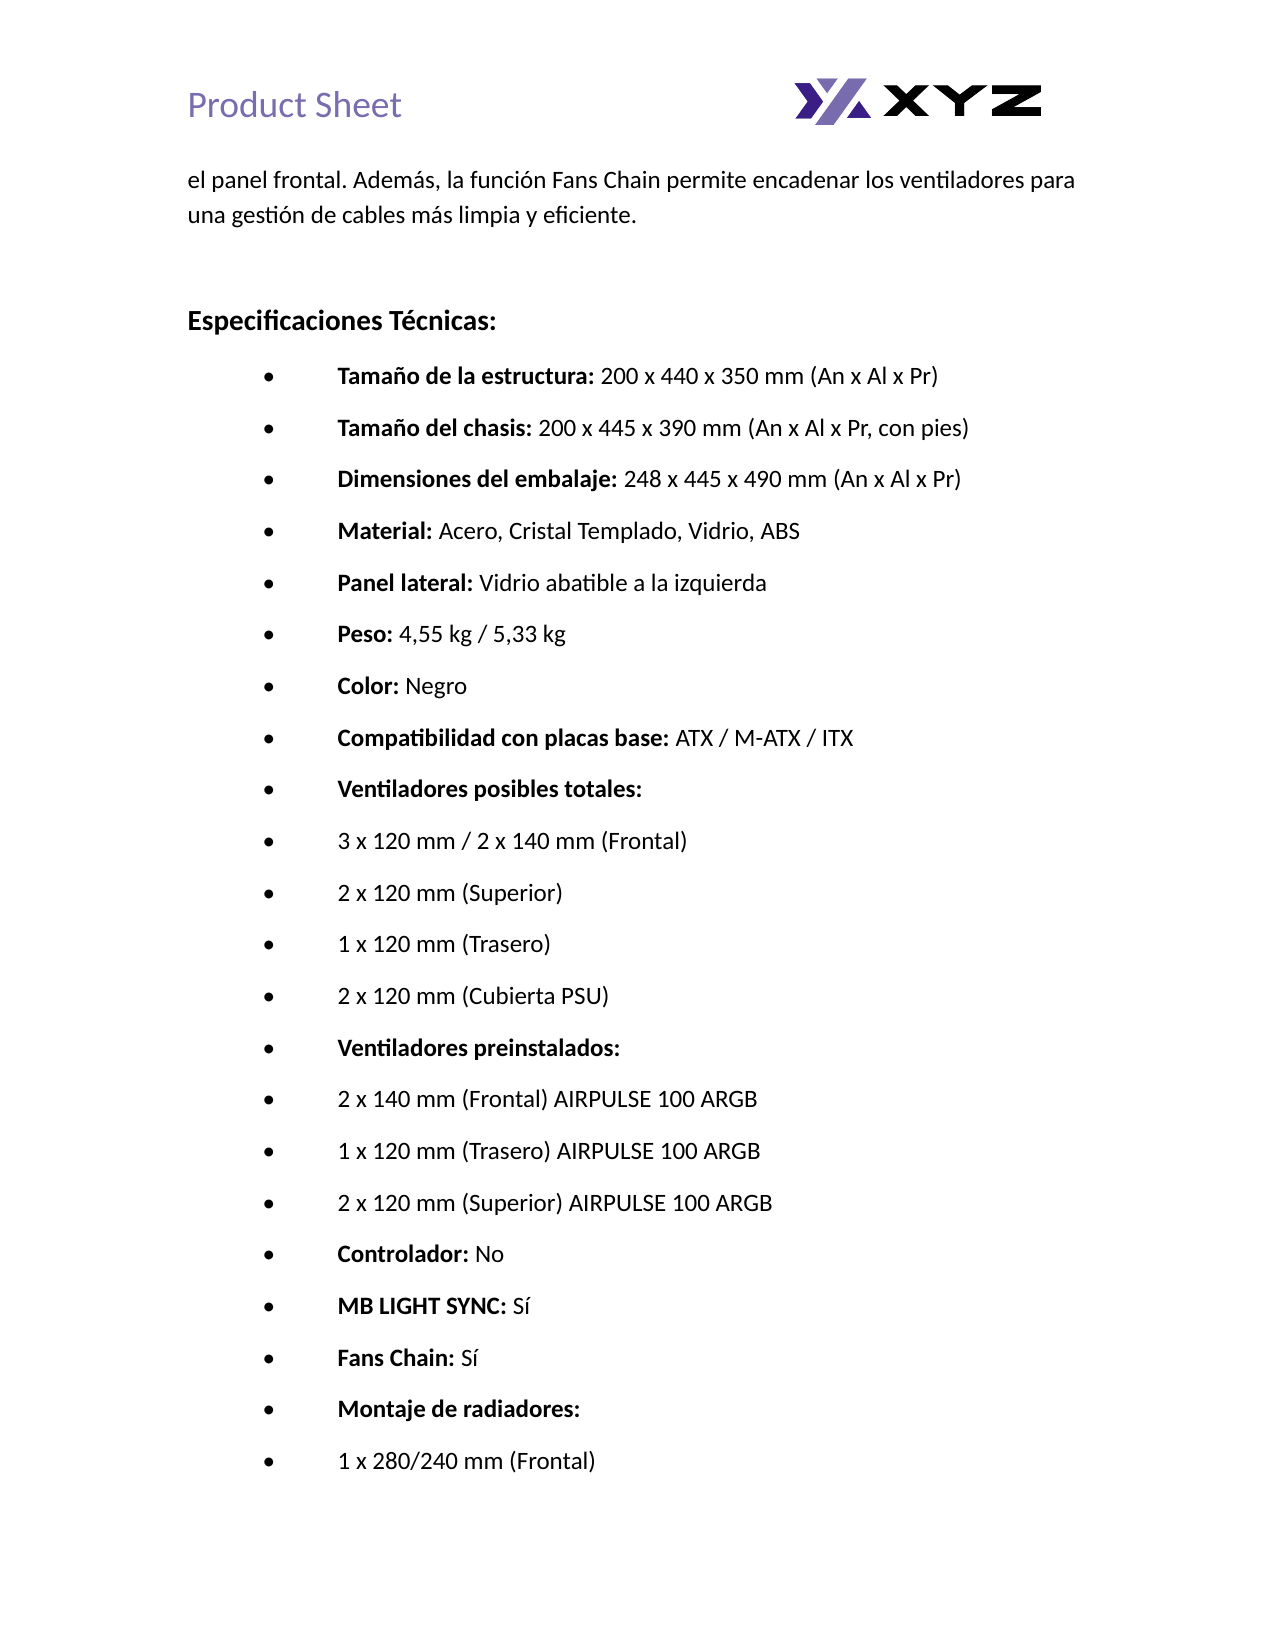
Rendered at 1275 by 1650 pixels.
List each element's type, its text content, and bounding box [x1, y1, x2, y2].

text • Ventiladores posibles totales: [187, 773, 1087, 804]
text • 1 x 120 mm (Trasero) AIRPULSE 100 ARGB [187, 1135, 1087, 1166]
text • 3 x 120 mm / 2 x 140 mm (Frontal) [187, 825, 1087, 856]
text • Tamaño de la estructura: 200 x 440 x 350 mm (An x Al x Pr) [187, 360, 1087, 391]
text • Compatibilidad con placas base: ATX / M-ATX / ITX [187, 722, 1087, 752]
text • Panel lateral: Vidrio abatible a la izquierda [187, 567, 1087, 597]
text • 2 x 120 mm (Cubierta PSU) [187, 980, 1087, 1011]
text • Ventiladores preinstalados: [187, 1032, 1087, 1062]
text • 2 x 120 mm (Superior) [187, 877, 1087, 907]
text • Controlador: No [187, 1238, 1087, 1269]
text • Material: Acero, Cristal Templado, Vidrio, ABS [187, 515, 1087, 546]
text • Peso: 4,55 kg / 5,33 kg [187, 618, 1087, 649]
text • Fans Chain: Sí [187, 1342, 1087, 1372]
picture [784, 66, 1054, 140]
text • 2 x 120 mm (Superior) AIRPULSE 100 ARGB [187, 1187, 1087, 1217]
text • 1 x 280/240 mm (Frontal) [187, 1445, 1087, 1476]
text • Color: Negro [187, 670, 1087, 701]
text • Montaje de radiadores: [187, 1393, 1087, 1424]
text Especificaciones Técnicas: [187, 302, 1087, 338]
text • 2 x 140 mm (Frontal) AIRPULSE 100 ARGB [187, 1083, 1087, 1114]
text • Dimensiones del embalaje: 248 x 445 x 490 mm (An x Al x Pr) [187, 463, 1087, 494]
text • MB LIGHT SYNC: Sí [187, 1290, 1087, 1321]
text • Tamaño del chasis: 200 x 445 x 390 mm (An x Al x Pr, con pies) [187, 412, 1087, 442]
text • 1 x 120 mm (Trasero) [187, 928, 1087, 959]
